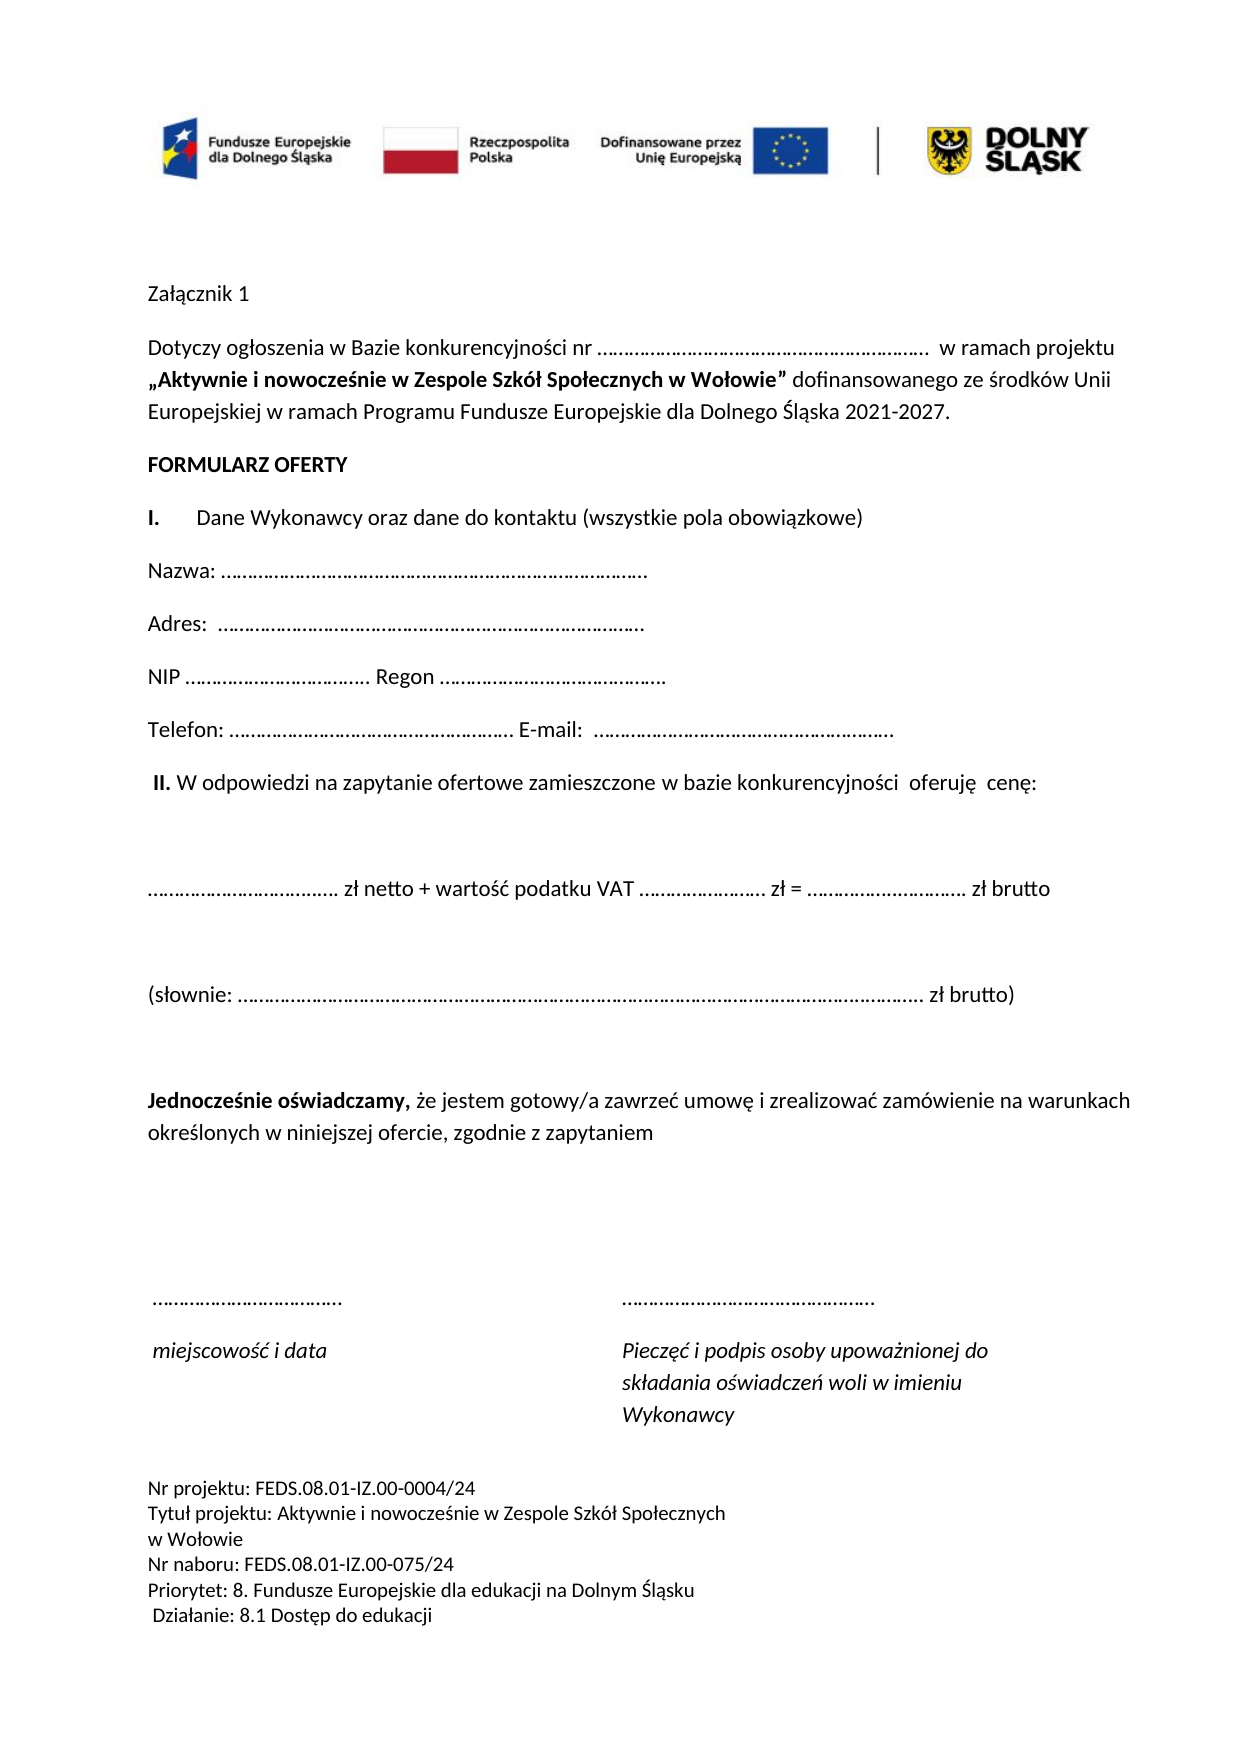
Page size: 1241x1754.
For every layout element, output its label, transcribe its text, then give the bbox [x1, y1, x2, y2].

text Jednocześnie oświadczamy, że jestem gotowy/a zawrzeć umowę i zrealizować zamówienie na warunkach określonych w niniejszej ofercie, zgodnie z zapytaniem [148, 1086, 1211, 1146]
text …………………………..…. zł netto + wartość podatku VAT …………………… zł = ……………..…………. zł brutto [148, 874, 1211, 902]
text Załącznik 1 [148, 279, 1211, 308]
table_header ………………………………………… Pieczęć i podpis osoby upoważnionej do składania oświadczeń woli w imieniu Wykonawcy [616, 1278, 1086, 1459]
text Dotyczy ogłoszenia w Bazie konkurencyjności nr ……………………………………………………… w ramach projektu „Aktywnie i nowocześnie w Zespole Szkół Społecznych w Wołowie” dofinansowanego ze środków Unii Europejskiej w ramach Programu Fundusze Europejskie dla Dolnego Śląska 2021-2027. [148, 333, 1211, 425]
text Adres: ……………………………………………………………………… [148, 609, 1211, 637]
text (słownie: ………………………………………………………………………………………………………..……….. zł brutto) [148, 980, 1211, 1008]
text I. Dane Wykonawcy oraz dane do kontaktu (wszystkie pola obowiązkowe) [148, 503, 1211, 531]
text Telefon: ……………………………………………… E-mail: ………………………………………………… [148, 715, 1211, 743]
text Nazwa: ……………………………………………………………………… [148, 556, 1211, 584]
table_header ……………………………… miejscowość i data [147, 1278, 616, 1459]
text FORMULARZ OFERTY [148, 450, 1211, 478]
picture [147, 102, 1105, 195]
text NIP …………………………….. Regon ……………………………………. [148, 662, 1211, 690]
text II. W odpowiedzi na zapytanie ofertowe zamieszczone w bazie konkurencyjności oferuję cenę: [148, 768, 1211, 796]
